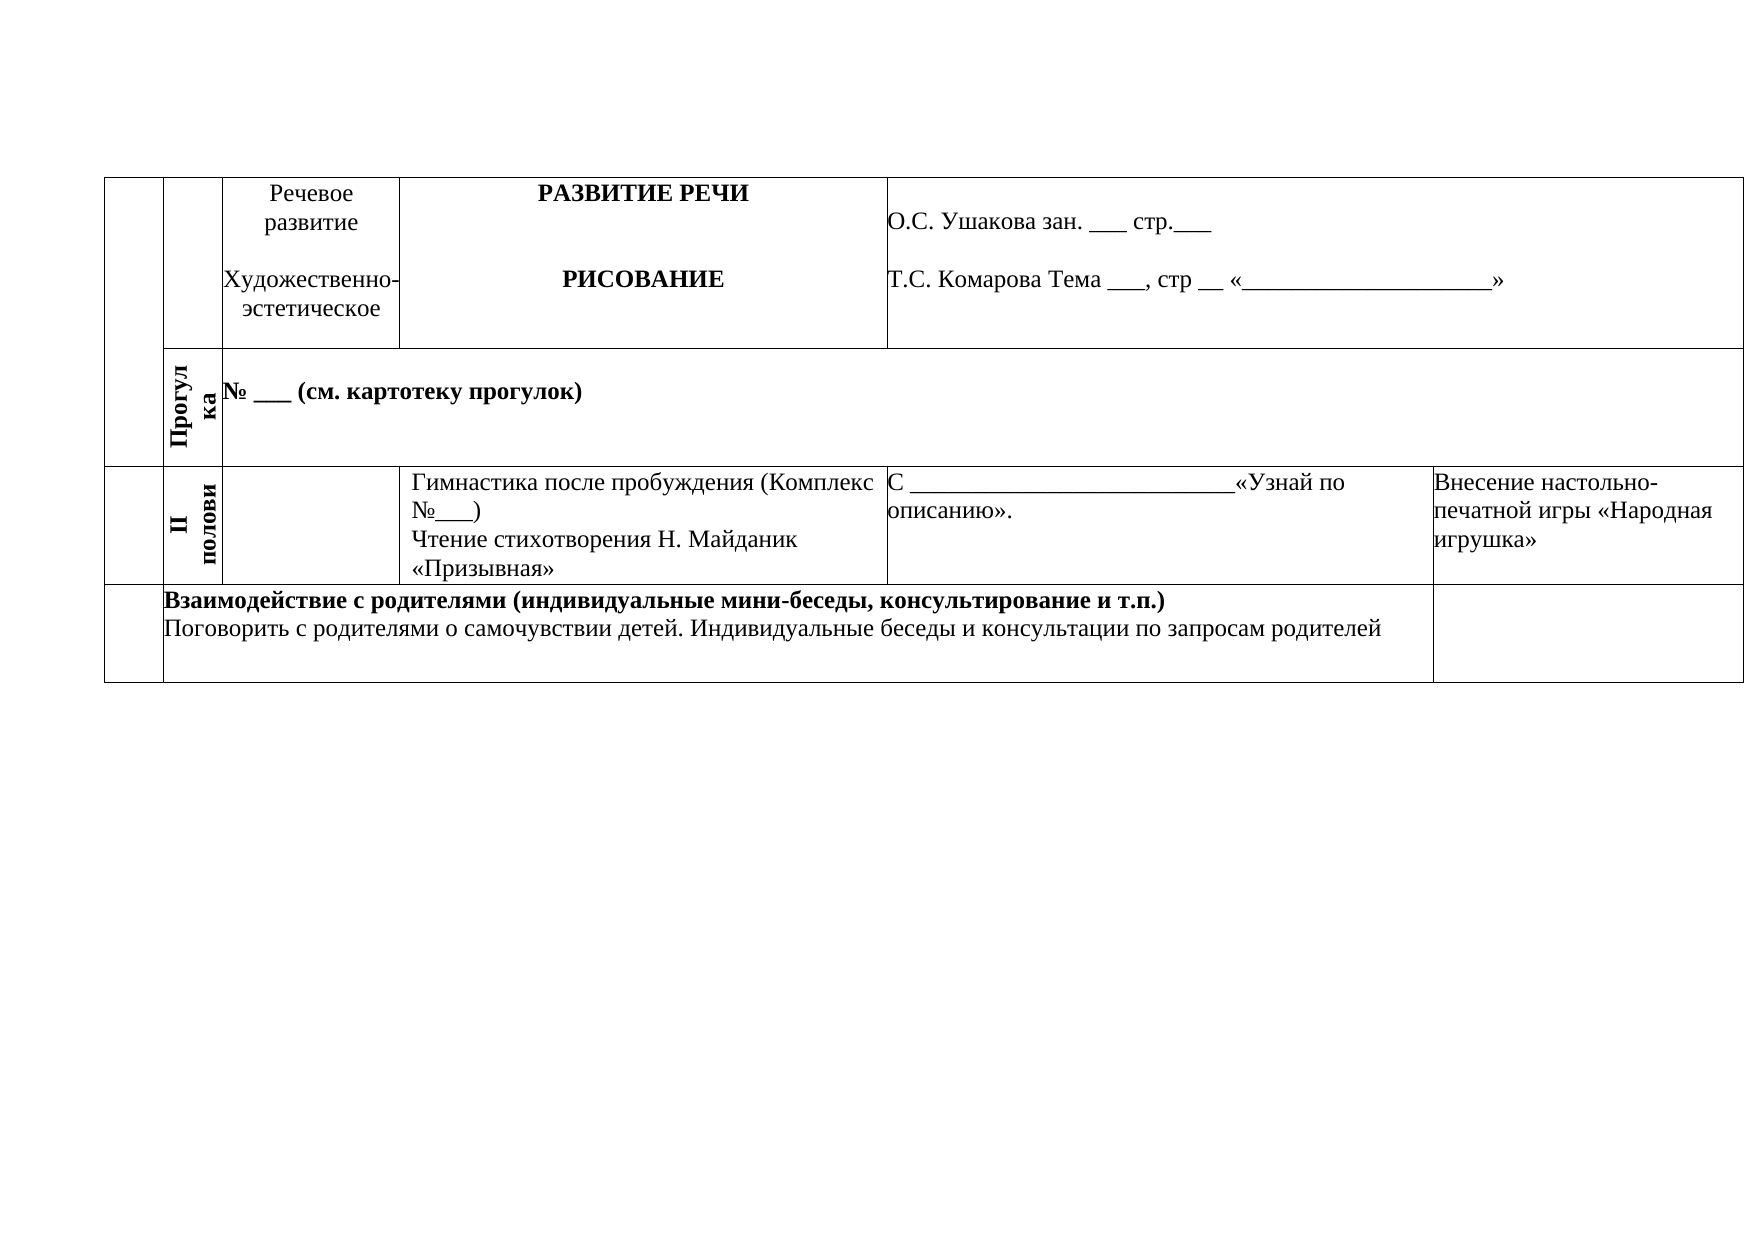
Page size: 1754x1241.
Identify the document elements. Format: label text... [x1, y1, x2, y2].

table_cell Прогулка [164, 349, 222, 466]
table_cell Внесение настольно- печатной игры «Народная игрушка» [1434, 467, 1743, 584]
table_cell № ___ (см. картотеку прогулок) [223, 349, 1743, 466]
table_cell [1434, 585, 1743, 682]
table_cell О.С. Ушакова зан. ___ стр.___ Т.С. Комарова Тема ___, стр __ «____________________» [888, 178, 1743, 347]
table_cell [105, 467, 163, 584]
table_cell II половина дня (вечер) [164, 467, 222, 584]
table_cell РАЗВИТИЕ РЕЧИ РИСОВАНИЕ [400, 178, 887, 347]
table_cell Взаимодействие с родителями (индивидуальные мини-беседы, консультирование и т.п.) Поговорить с родителями о самочувствии детей. Индивидуальные беседы и консультации по запросам родителей [164, 585, 1433, 682]
table_cell С __________________________«Узнай по описанию». [888, 467, 1433, 584]
table_cell Гимнастика после пробуждения (Комплекс №___) Чтение стихотворения Н. Майданик «Призывная» [400, 467, 887, 584]
table_cell [223, 467, 399, 584]
table_cell [105, 585, 163, 682]
table_cell Речевое развитие Художественно-эстетическое [223, 178, 399, 347]
